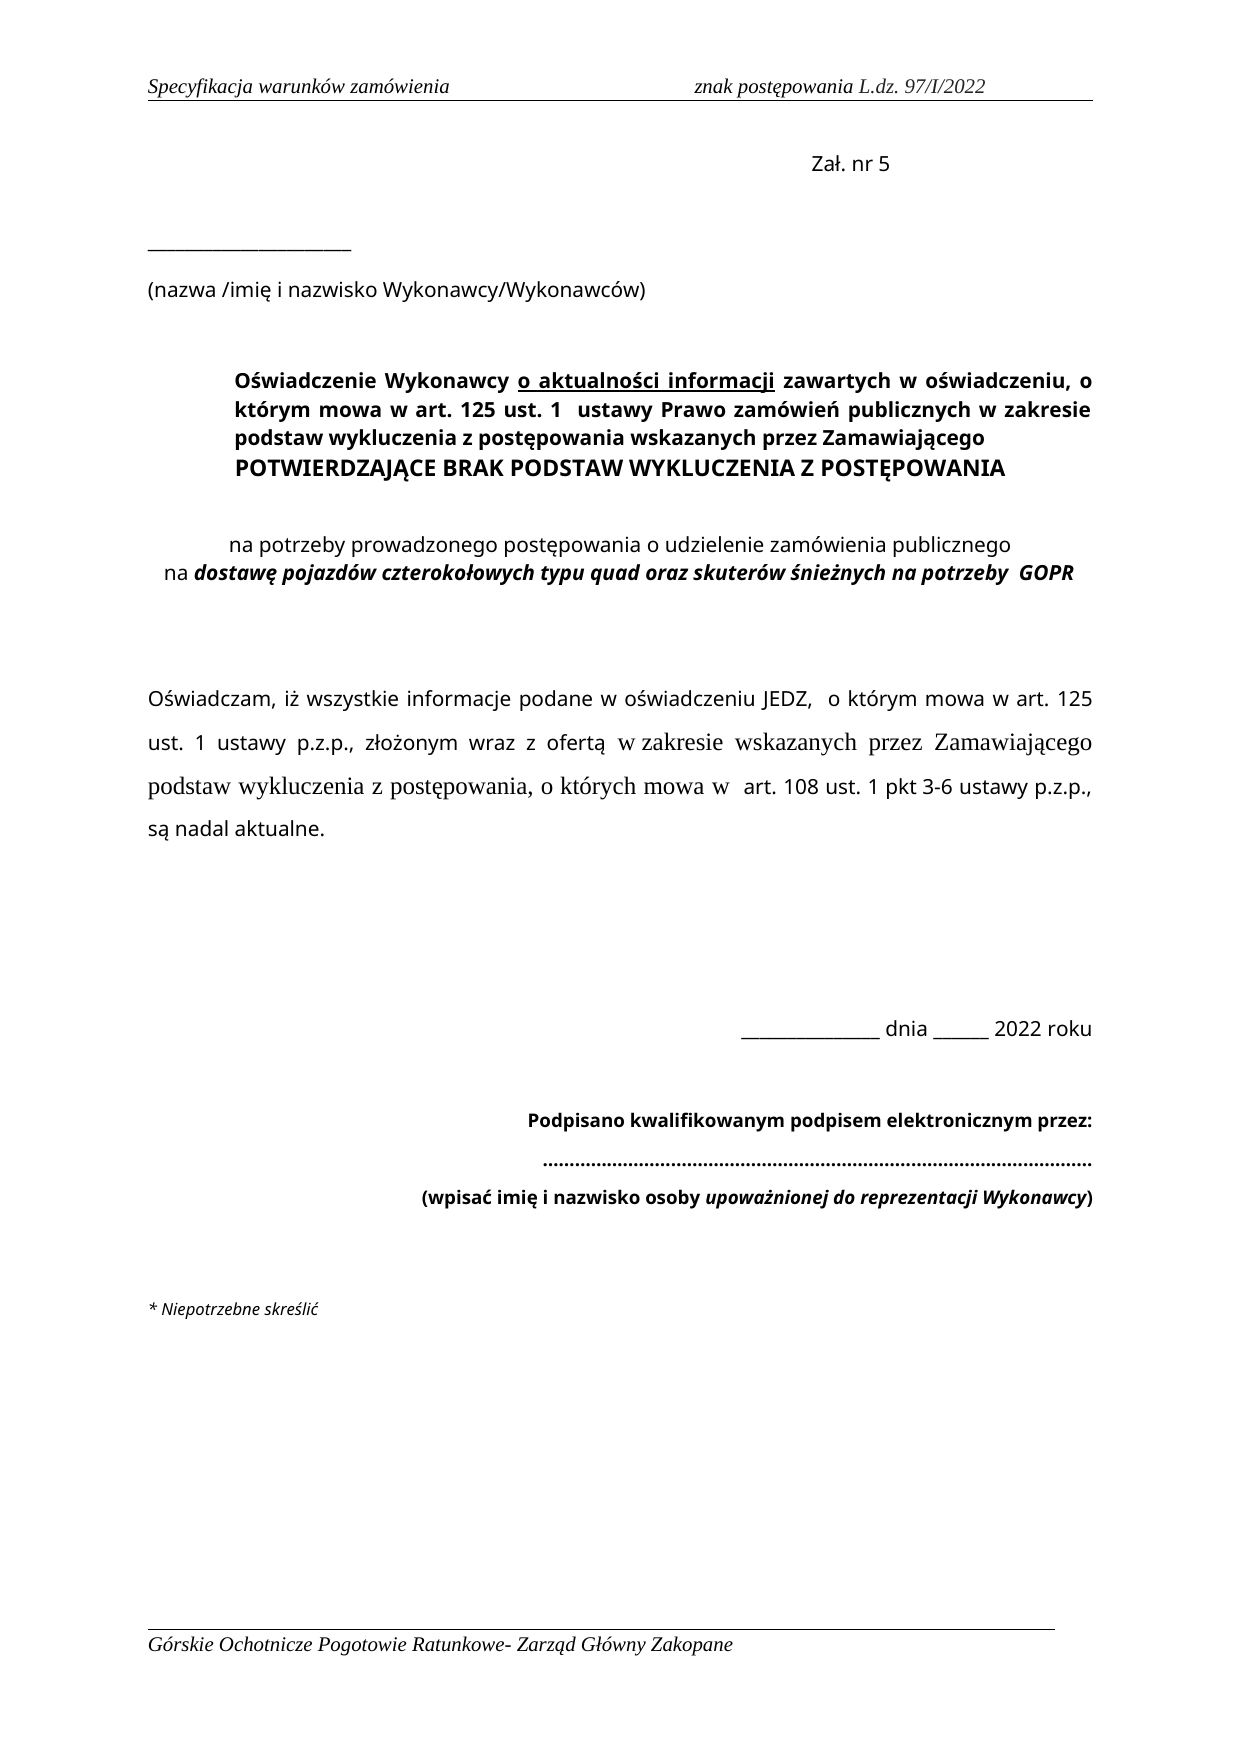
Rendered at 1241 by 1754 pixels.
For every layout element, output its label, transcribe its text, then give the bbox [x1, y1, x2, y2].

text Oświadczam, iż wszystkie informacje podane w oświadczeniu JEDZ, o którym mowa w art. 125 ust. 1 ustawy p.z.p., złożonym wraz z ofertą w zakresie wskazanych przez Zamawiającego podstaw wykluczenia z postępowania, o których mowa w art. 108 ust. 1 pkt 3-6 ustawy p.z.p., są nadal aktualne. [148, 684, 1093, 843]
text na dostawę pojazdów czterokołowych typu quad oraz skuterów śnieżnych na potrzeby GOPR [148, 558, 1093, 587]
text …………………………………………………………………………………………. [148, 1146, 1093, 1171]
text * Niepotrzebne skreślić [148, 1298, 1093, 1321]
subtitle Oświadczenie Wykonawcy o aktualności informacji zawartych w oświadczeniu, o którym mowa w art. 125 ust. 1 ustawy Prawo zamówień publicznych w zakresie podstaw wykluczenia z postępowania wskazanych przez Zamawiającego [234, 366, 1093, 452]
text na potrzeby prowadzonego postępowania o udzielenie zamówienia publicznego [148, 530, 1093, 558]
text Zał. nr 5 [811, 149, 1093, 177]
text (nazwa /imię i nazwisko Wykonawcy/Wykonawców) [148, 275, 1093, 304]
text POTWIERDZAJĄCE BRAK PODSTAW WYKLUCZENIA Z POSTĘPOWANIA [148, 452, 1093, 483]
text Podpisano kwalifikowanym podpisem elektronicznym przez: [148, 1108, 1093, 1133]
text _______________ dnia ______ 2022 roku [148, 1014, 1093, 1043]
text (wpisać imię i nazwisko osoby upoważnionej do reprezentacji Wykonawcy) [148, 1184, 1093, 1209]
text ______________________ [148, 226, 1093, 255]
